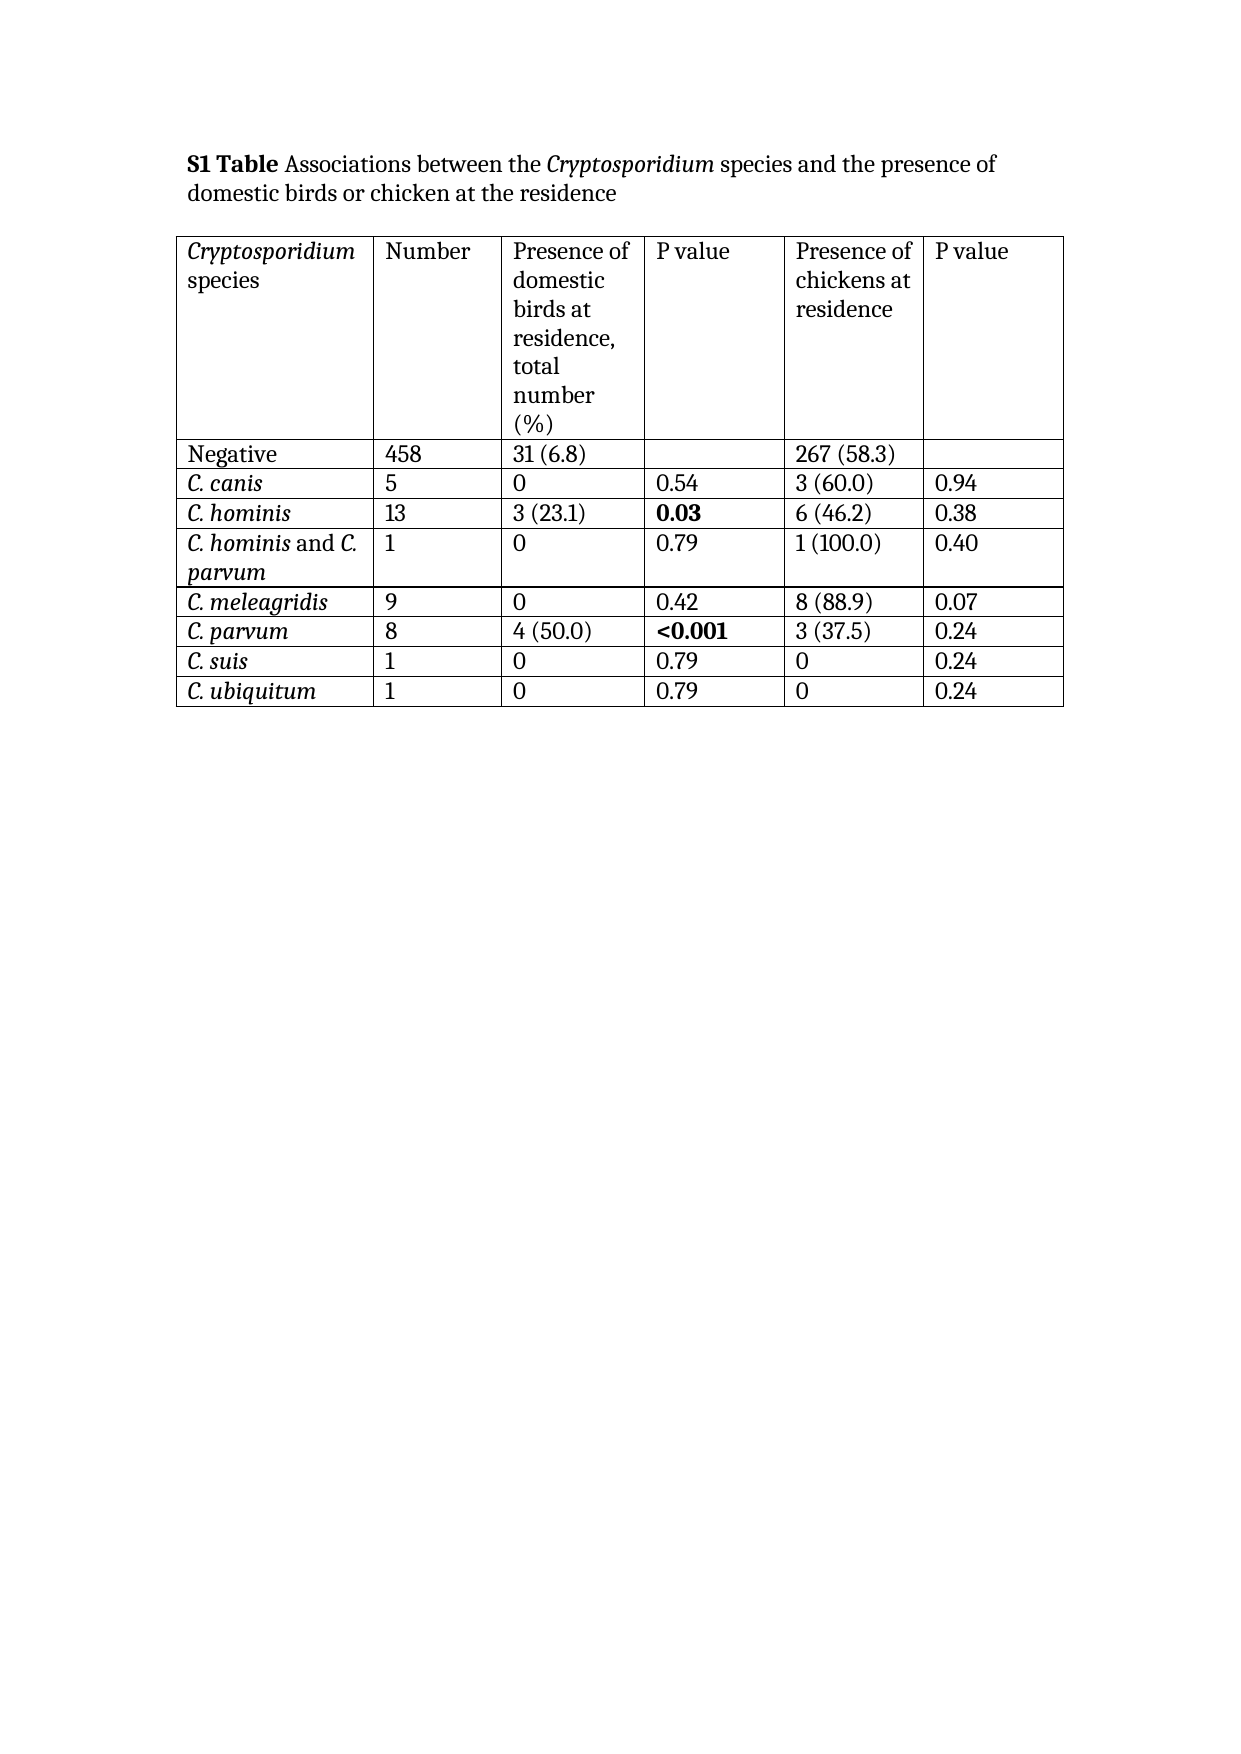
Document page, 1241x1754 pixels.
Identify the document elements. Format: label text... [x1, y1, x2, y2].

table_cell 0.79 [645, 529, 784, 586]
table_cell 13 [374, 499, 501, 528]
table_cell 0.38 [924, 499, 1063, 528]
table_header Number [374, 237, 501, 438]
table_cell 0.24 [924, 647, 1063, 676]
table_cell C. ubiquitum [177, 677, 373, 706]
table_cell [645, 440, 784, 468]
table_cell 458 [374, 440, 501, 468]
table_cell 9 [374, 588, 501, 616]
table_cell 0.79 [645, 647, 784, 676]
table_cell 5 [374, 469, 501, 498]
table_header Presence of domestic birds at residence, total number (%) [502, 237, 644, 438]
table_header Cryptosporidium species [177, 237, 373, 438]
table_cell C. parvum [177, 617, 373, 646]
table_cell 3 (23.1) [502, 499, 644, 528]
table_cell 0 [502, 588, 644, 616]
table_cell [924, 440, 1063, 468]
table_cell 3 (60.0) [785, 469, 923, 498]
table_cell C. canis [177, 469, 373, 498]
table_cell 0.79 [645, 677, 784, 706]
table_cell C. hominis [177, 499, 373, 528]
table_cell 0.42 [645, 588, 784, 616]
table_header P value [924, 237, 1063, 438]
table_cell 0 [785, 647, 923, 676]
table_cell 0 [502, 647, 644, 676]
table_cell 1 [374, 647, 501, 676]
table_header Presence of chickens at residence [785, 237, 923, 438]
table_cell <0.001 [645, 617, 784, 646]
table_cell 8 (88.9) [785, 588, 923, 616]
table_cell 1 [374, 677, 501, 706]
table_cell 31 (6.8) [502, 440, 644, 468]
table_cell 6 (46.2) [785, 499, 923, 528]
table_cell 0 [502, 529, 644, 586]
table_cell 0.03 [645, 499, 784, 528]
table_cell 0 [785, 677, 923, 706]
table_cell C. suis [177, 647, 373, 676]
table_cell 0.94 [924, 469, 1063, 498]
text S1 Table Associations between the Cryptosporidium species and the presence of domestic birds or chicken at the residence [187, 150, 1053, 207]
table_cell 0.40 [924, 529, 1063, 586]
table_cell 4 (50.0) [502, 617, 644, 646]
table_cell 3 (37.5) [785, 617, 923, 646]
table_cell 1 [374, 529, 501, 586]
table_cell C. meleagridis [177, 588, 373, 616]
table_cell C. hominis and C. parvum [177, 529, 373, 586]
table_cell 0.54 [645, 469, 784, 498]
table_cell 0 [502, 677, 644, 706]
table_cell 0 [502, 469, 644, 498]
table_cell 267 (58.3) [785, 440, 923, 468]
table_cell 0.24 [924, 617, 1063, 646]
table_cell 1 (100.0) [785, 529, 923, 586]
table_cell 0.07 [924, 588, 1063, 616]
table_header P value [645, 237, 784, 438]
table_cell 0.24 [924, 677, 1063, 706]
table_cell Negative [177, 440, 373, 468]
table_cell 8 [374, 617, 501, 646]
